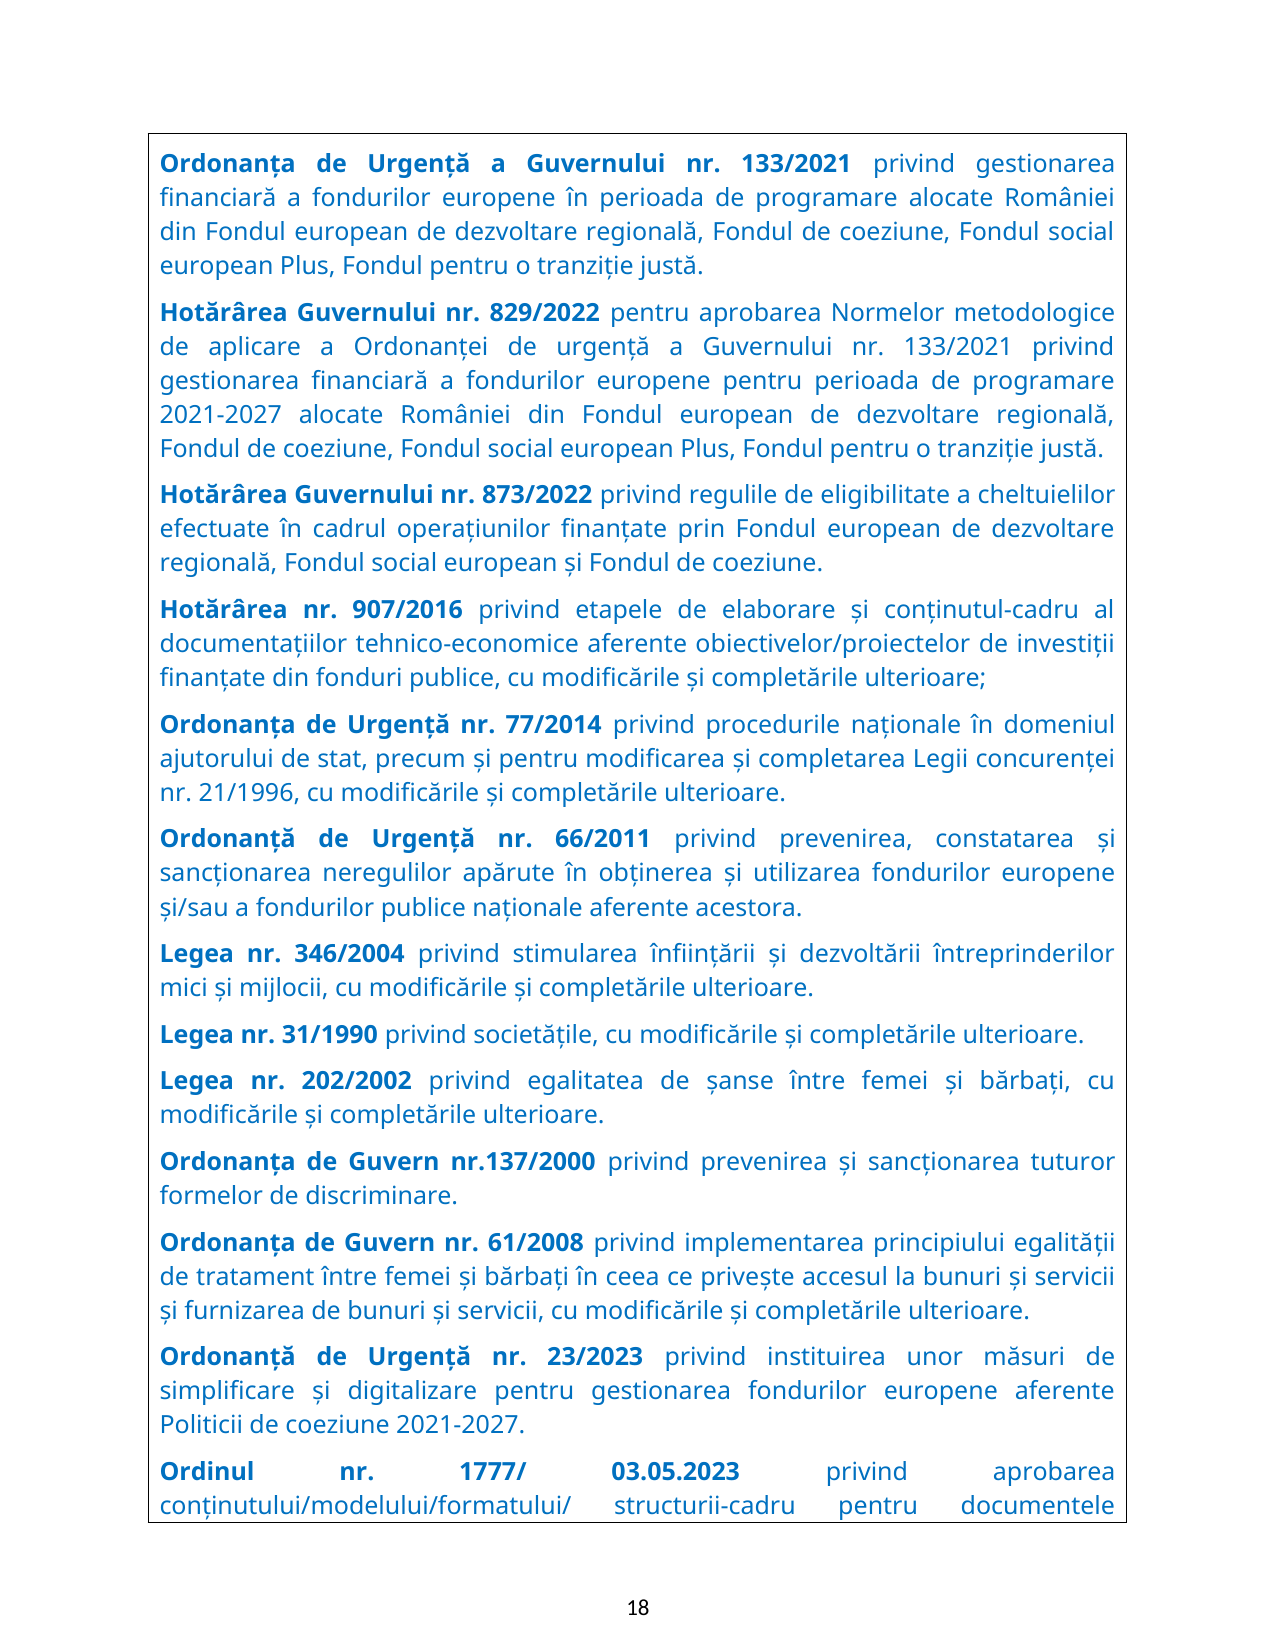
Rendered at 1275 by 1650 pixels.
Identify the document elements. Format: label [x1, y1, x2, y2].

table_cell [149, 134, 1126, 1522]
